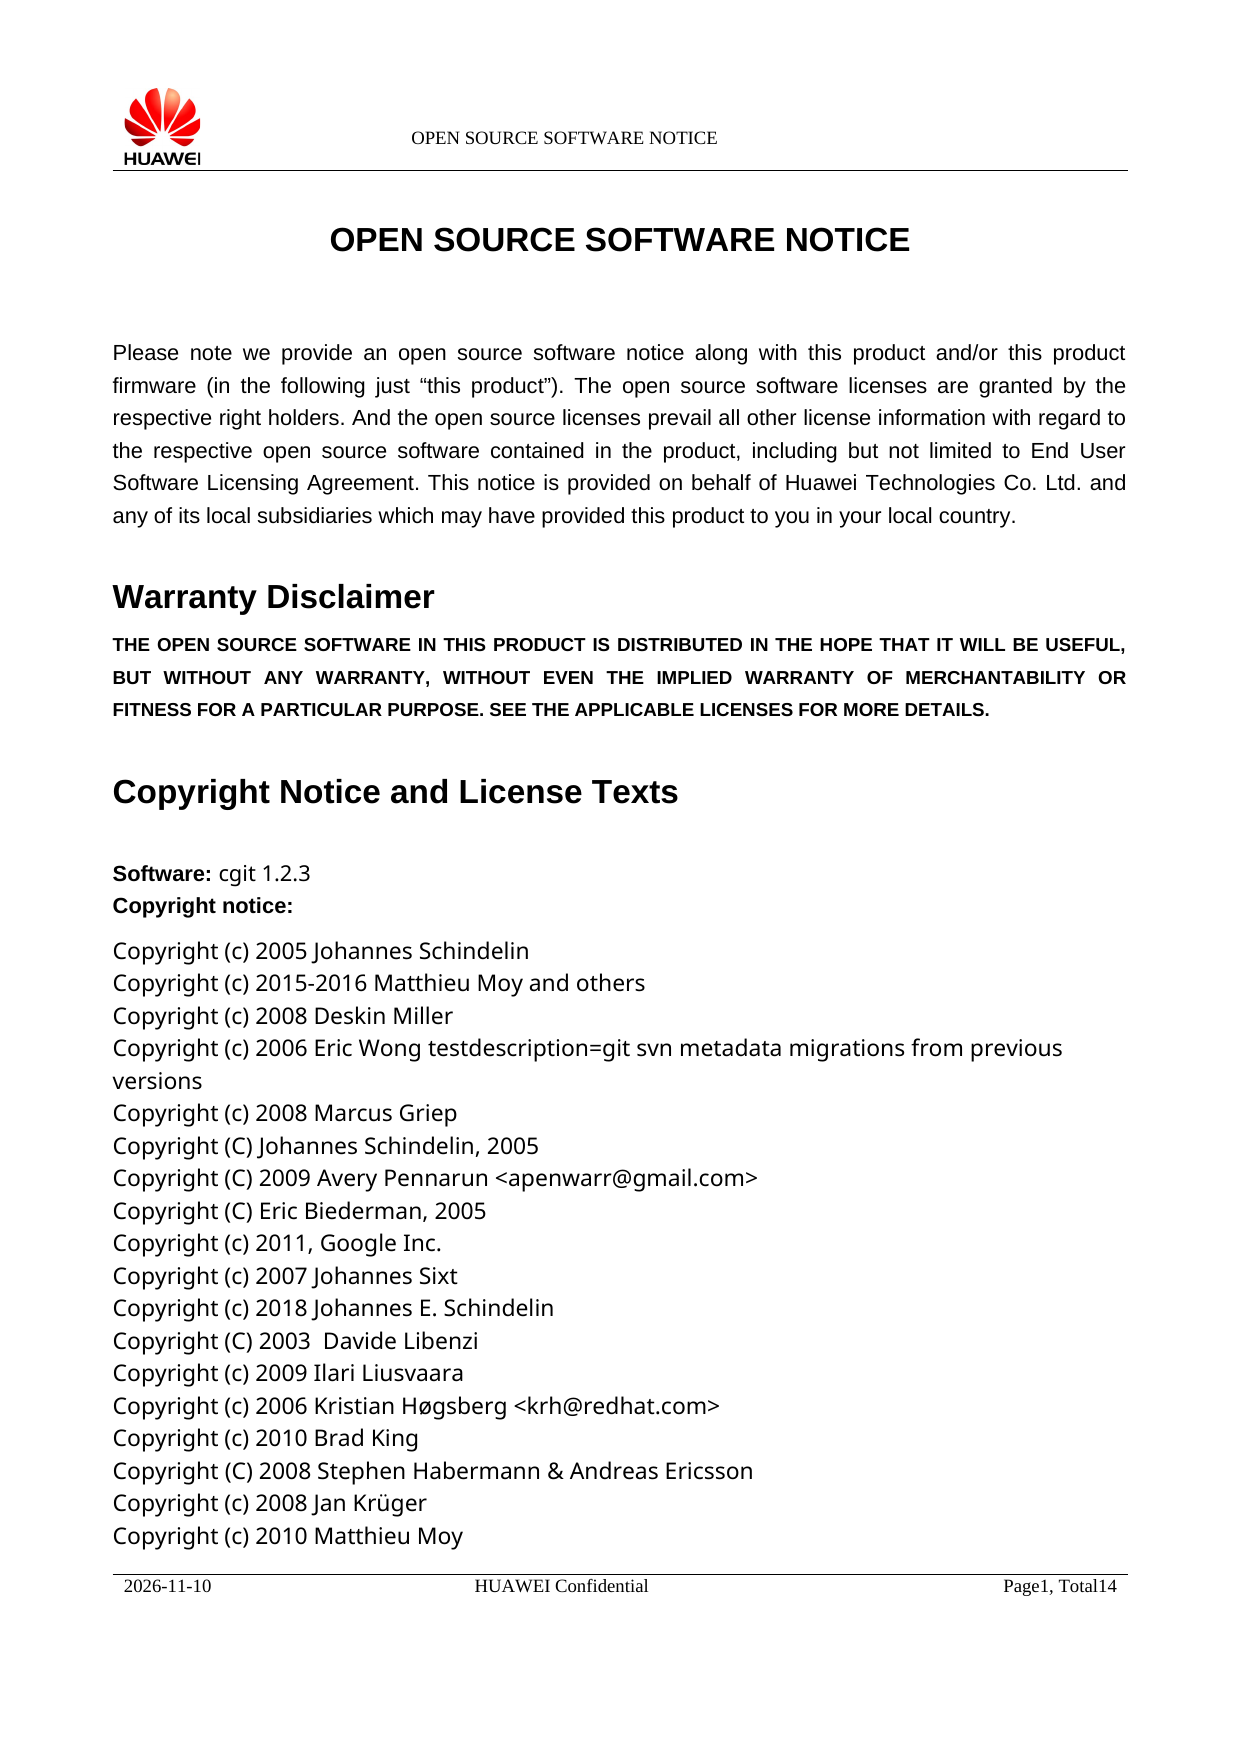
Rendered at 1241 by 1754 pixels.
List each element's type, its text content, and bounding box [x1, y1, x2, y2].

text Copyright Notice and License Texts [112, 759, 1128, 824]
text The open source software in this product is distributed in the hope that it will be useful, but WITHOUT ANY WARRANTY, without even the implied warranty of MERCHANTABILITY or FITNESS FOR A PARTICULAR PURPOSE. See the applicable licenses for more details. [112, 629, 1128, 726]
text Please note we provide an open source software notice along with this product and/or this product firmware (in the following just “this product”). The open source software licenses are granted by the respective right holders. And the open source licenses prevail all other license information with regard to the respective open source software contained in the product, including but not limited to End User Software Licensing Agreement. This notice is provided on behalf of Huawei Technologies Co. Ltd. and any of its local subsidiaries which may have provided this product to you in your local country. [112, 336, 1128, 531]
text OPEN SOURCE SOFTWARE NOTICE [112, 206, 1128, 271]
title Software: cgit 1.2.3 [112, 856, 1128, 889]
text Warranty Disclaimer [112, 564, 1128, 629]
text Copyright notice: [112, 889, 1128, 921]
picture [124, 88, 201, 165]
